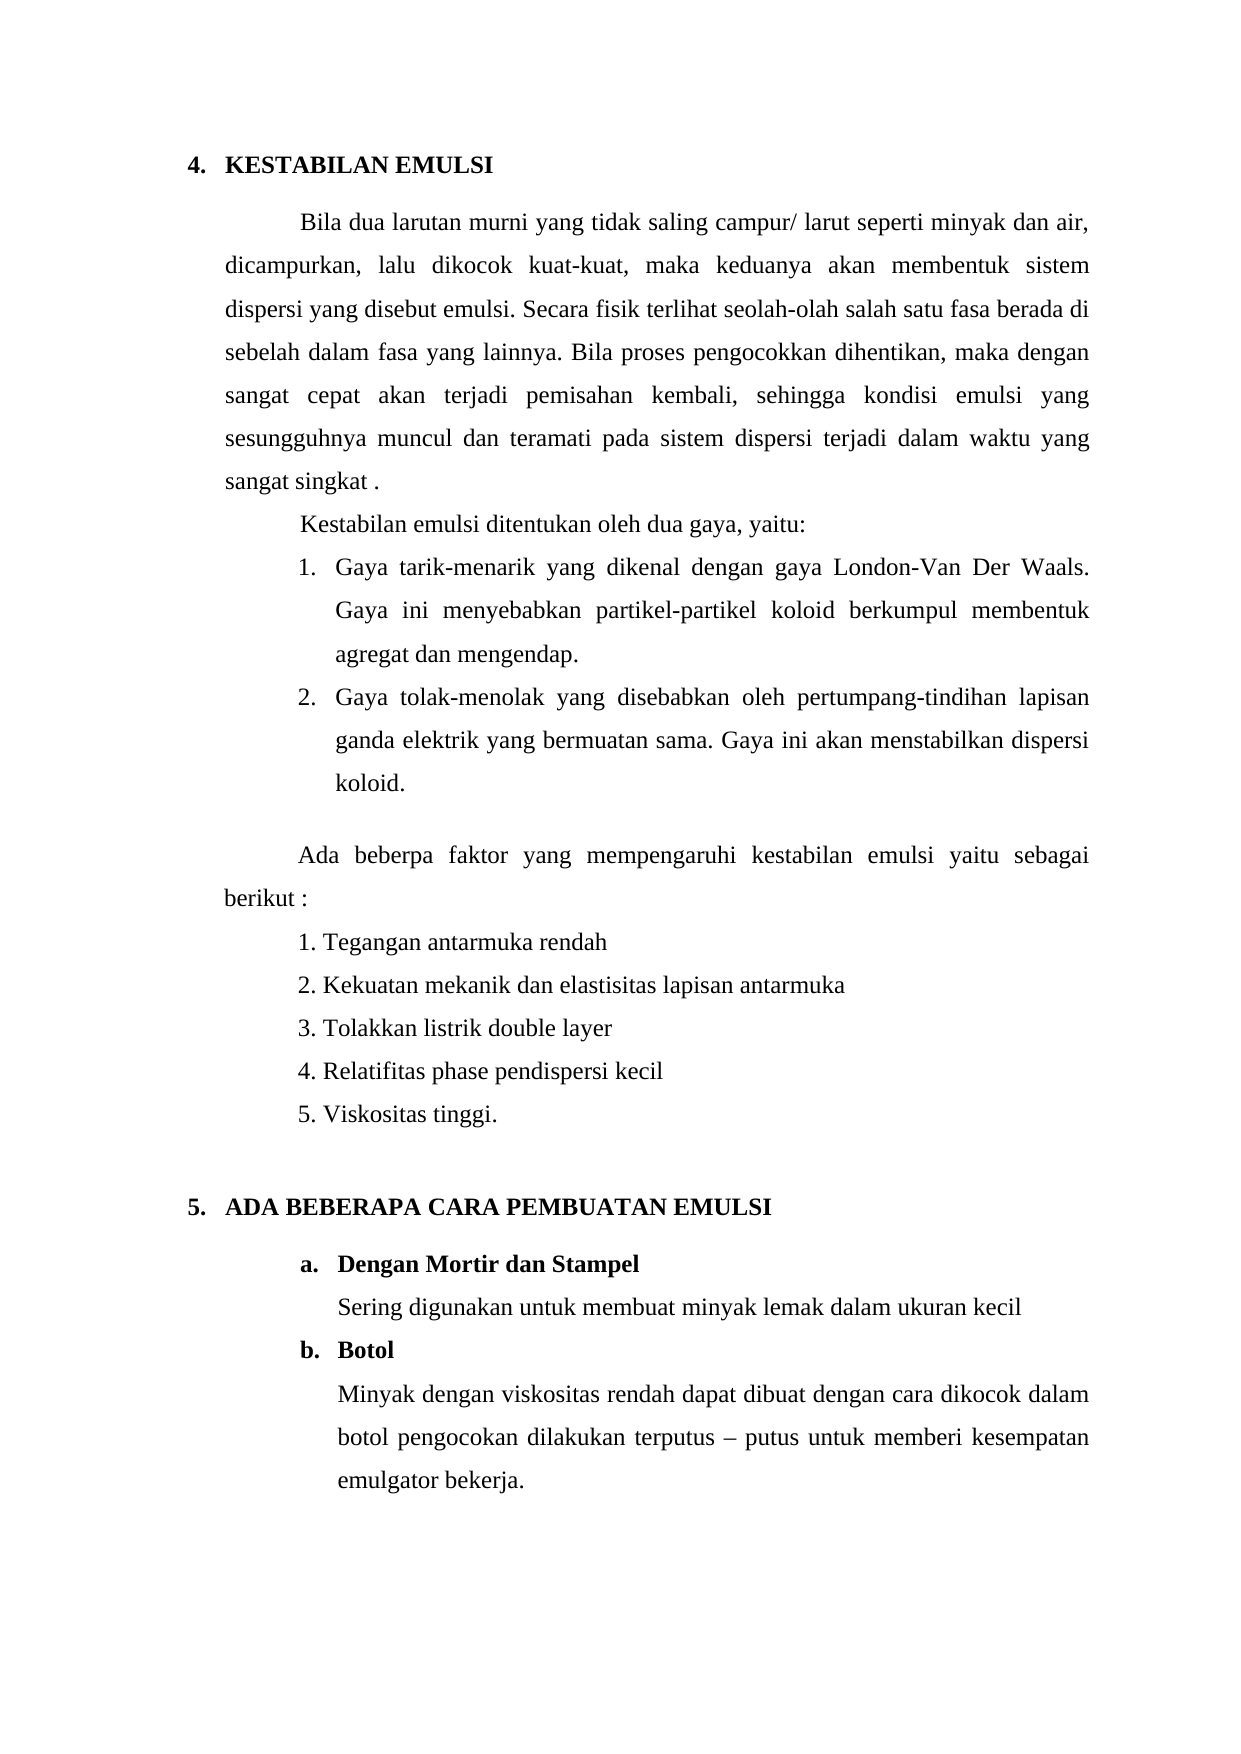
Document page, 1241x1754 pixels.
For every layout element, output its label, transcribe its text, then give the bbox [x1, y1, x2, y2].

list ADA BEBERAPA CARA PEMBUATAN EMULSI [187, 1192, 1090, 1221]
list Minyak dengan viskositas rendah dapat dibuat dengan cara dikocok dalam botol pengocokan dilakukan terputus – putus untuk memberi kesempatan emulgator bekerja. [337, 1379, 1090, 1494]
text 4. Relatifitas phase pendispersi kecil [298, 1056, 1090, 1085]
list Dengan Mortir dan Stampel [300, 1249, 1090, 1278]
text 2. Kekuatan mekanik dan elastisitas lapisan antarmuka [298, 970, 1090, 998]
text 5. Viskositas tinggi. [298, 1099, 1090, 1128]
text Ada beberpa faktor yang mempengaruhi kestabilan emulsi yaitu sebagai berikut : [224, 840, 1090, 912]
list Gaya tolak-menolak yang disebabkan oleh pertumpang-tindihan lapisan ganda elektrik yang bermuatan sama. Gaya ini akan menstabilkan dispersi koloid. [298, 682, 1090, 797]
text 3. Tolakkan listrik double layer [298, 1013, 1090, 1042]
list Gaya tarik-menarik yang dikenal dengan gaya London-Van Der Waals. Gaya ini menyebabkan partikel-partikel koloid berkumpul membentuk agregat dan mengendap. [298, 552, 1090, 667]
list KESTABILAN EMULSI [187, 150, 1090, 179]
list Bila dua larutan murni yang tidak saling campur/ larut seperti minyak dan air, dicampurkan, lalu dikocok kuat-kuat, maka keduanya akan membentuk sistem dispersi yang disebut emulsi. Secara fisik terlihat seolah-olah salah satu fasa berada di sebelah dalam fasa yang lainnya. Bila proses pengocokkan dihentikan, maka dengan sangat cepat akan terjadi pemisahan kembali, sehingga kondisi emulsi yang sesungguhnya muncul dan teramati pada sistem dispersi terjadi dalam waktu yang sangat singkat . [225, 207, 1090, 495]
list Sering digunakan untuk membuat minyak lemak dalam ukuran kecil [337, 1292, 1090, 1321]
list Botol [300, 1336, 1090, 1364]
text 1. Tegangan antarmuka rendah [298, 927, 1090, 955]
list Kestabilan emulsi ditentukan oleh dua gaya, yaitu: [225, 509, 1090, 538]
